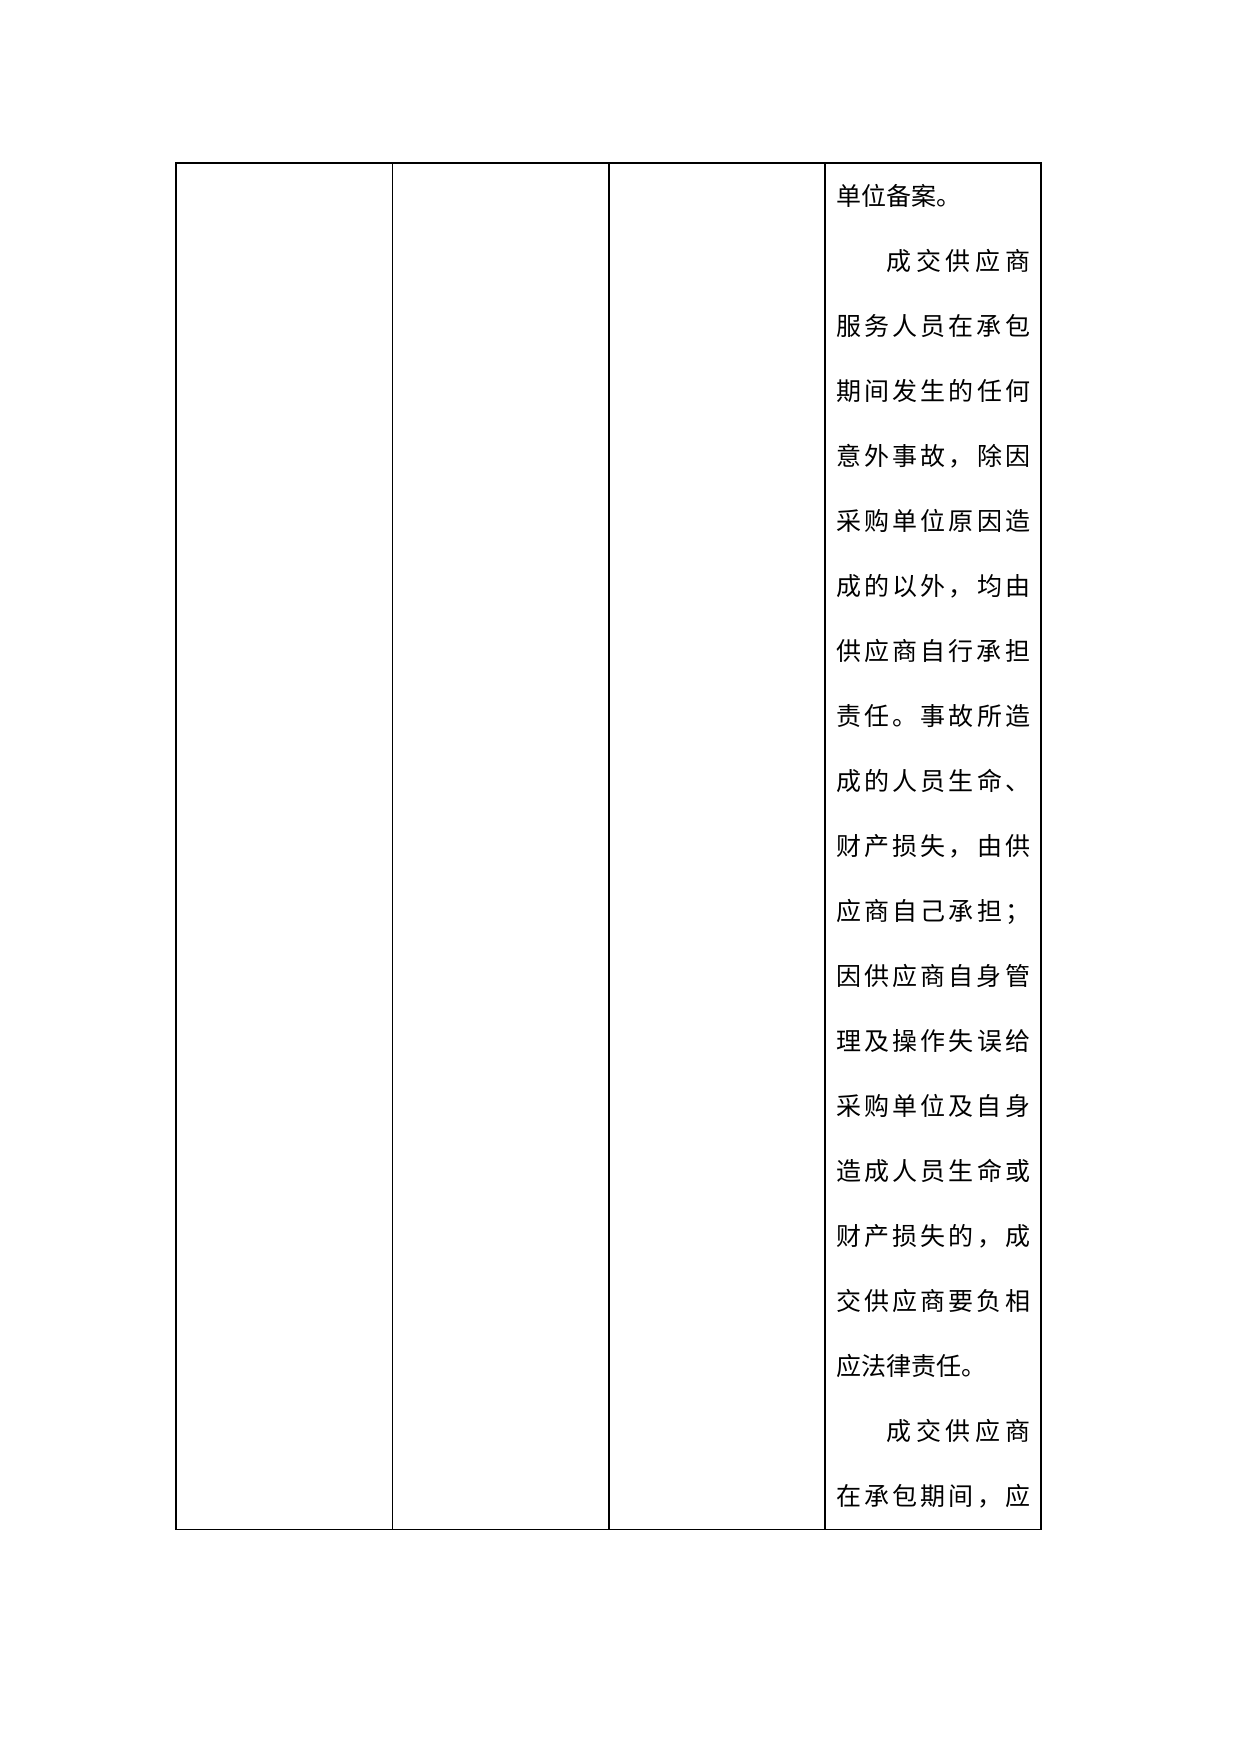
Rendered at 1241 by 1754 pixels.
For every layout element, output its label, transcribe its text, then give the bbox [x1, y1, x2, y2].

table_cell 1 [393, 164, 608, 1528]
table_cell [610, 164, 824, 1528]
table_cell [826, 164, 1040, 1528]
table_cell [177, 164, 392, 1528]
